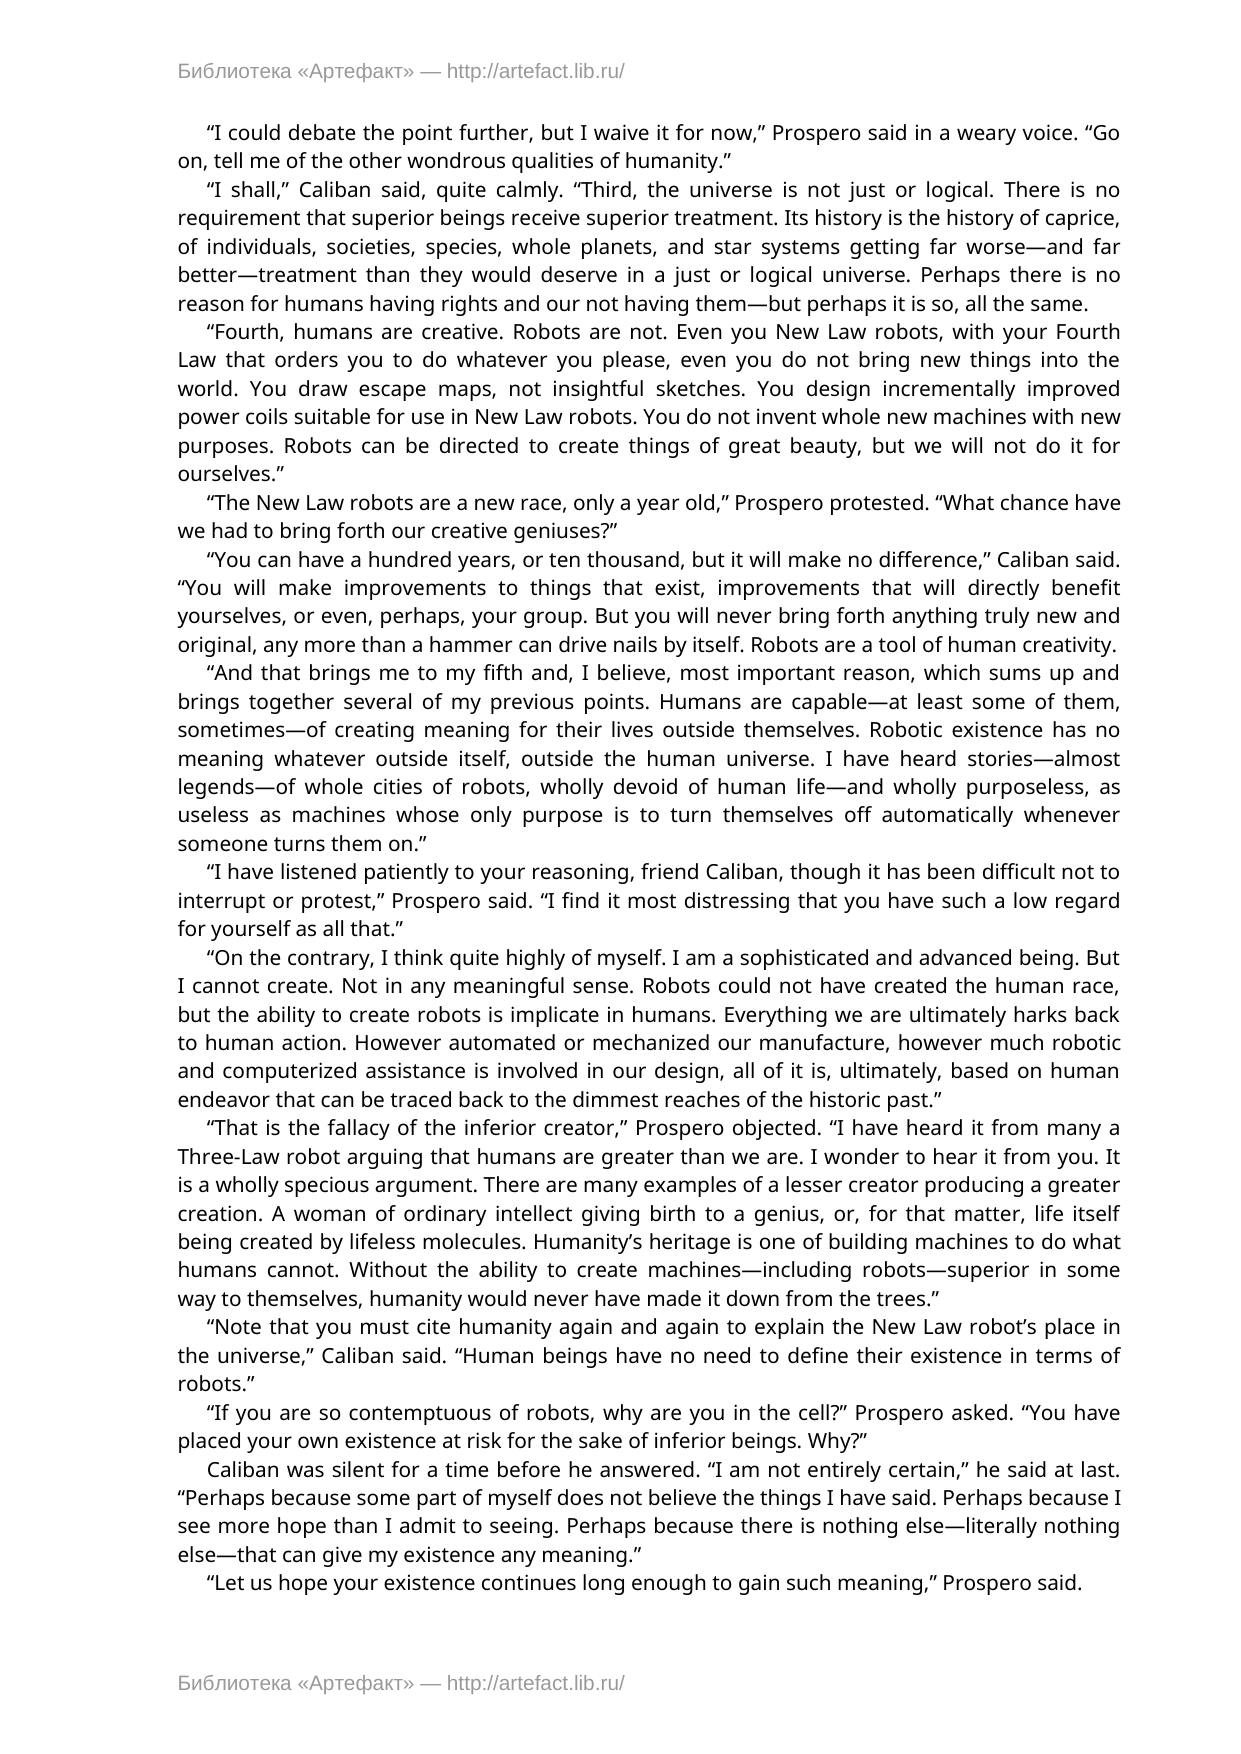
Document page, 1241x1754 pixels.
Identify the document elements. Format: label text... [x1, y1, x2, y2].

text “On the contrary, I think quite highly of myself. I am a sophisticated and advanced being. But I cannot create. Not in any meaningful sense. Robots could not have created the human race, but the ability to create robots is implicate in humans. Everything we are ultimately harks back to human action. However automated or mechanized our manufacture, however much robotic and computerized assistance is involved in our design, all of it is, ultimately, based on human endeavor that can be traced back to the dimmest reaches of the historic past.” [177, 943, 1122, 1113]
text “And that brings me to my fifth and, I believe, most important reason, which sums up and brings together several of my previous points. Humans are capable—at least some of them, sometimes—of creating meaning for their lives outside themselves. Robotic existence has no meaning whatever outside itself, outside the human universe. I have heard stories—almost legends—of whole cities of robots, wholly devoid of human life—and wholly purposeless, as useless as machines whose only purpose is to turn themselves off automatically whenever someone turns them on.” [177, 658, 1122, 857]
text “Note that you must cite humanity again and again to explain the New Law robot’s place in the universe,” Caliban said. “Human beings have no need to define their existence in terms of robots.” [177, 1312, 1122, 1398]
text “I have listened patiently to your reasoning, friend Caliban, though it has been difficult not to interrupt or protest,” Prospero said. “I find it most distressing that you have such a low regard for yourself as all that.” [177, 857, 1122, 943]
text “If you are so contemptuous of robots, why are you in the cell?” Prospero asked. “You have placed your own existence at risk for the sake of inferior beings. Why?” [177, 1398, 1122, 1455]
text “The New Law robots are a new race, only a year old,” Prospero protested. “What chance have we had to bring forth our creative geniuses?” [177, 488, 1122, 545]
text “I shall,” Caliban said, quite calmly. “Third, the universe is not just or logical. There is no requirement that superior beings receive superior treatment. Its history is the history of caprice, of individuals, societies, species, whole planets, and star systems getting far worse—and far better—treatment than they would deserve in a just or logical universe. Perhaps there is no reason for humans having rights and our not having them—but perhaps it is so, all the same. [177, 175, 1122, 317]
text Caliban was silent for a time before he answered. “I am not entirely certain,” he said at last. “Perhaps because some part of myself does not believe the things I have said. Perhaps because I see more hope than I admit to seeing. Perhaps because there is nothing else—literally nothing else—that can give my existence any meaning.” [177, 1455, 1122, 1568]
text “I could debate the point further, but I waive it for now,” Prospero said in a weary voice. “Go on, tell me of the other wondrous qualities of humanity.” [177, 118, 1122, 175]
text “Let us hope your existence continues long enough to gain such meaning,” Prospero said. [177, 1568, 1122, 1597]
text “That is the fallacy of the inferior creator,” Prospero objected. “I have heard it from many a Three-Law robot arguing that humans are greater than we are. I wonder to hear it from you. It is a wholly specious argument. There are many examples of a lesser creator producing a greater creation. A woman of ordinary intellect giving birth to a genius, or, for that matter, life itself being created by lifeless molecules. Humanity’s heritage is one of building machines to do what humans cannot. Without the ability to create machines—including robots—superior in some way to themselves, humanity would never have made it down from the trees.” [177, 1113, 1122, 1312]
text “You can have a hundred years, or ten thousand, but it will make no difference,” Caliban said. “You will make improvements to things that exist, improvements that will directly benefit yourselves, or even, perhaps, your group. But you will never bring forth anything truly new and original, any more than a hammer can drive nails by itself. Robots are a tool of human creativity. [177, 545, 1122, 658]
text “Fourth, humans are creative. Robots are not. Even you New Law robots, with your Fourth Law that orders you to do whatever you please, even you do not bring new things into the world. You draw escape maps, not insightful sketches. You design incrementally improved power coils suitable for use in New Law robots. You do not invent whole new machines with new purposes. Robots can be directed to create things of great beauty, but we will not do it for ourselves.” [177, 317, 1122, 488]
